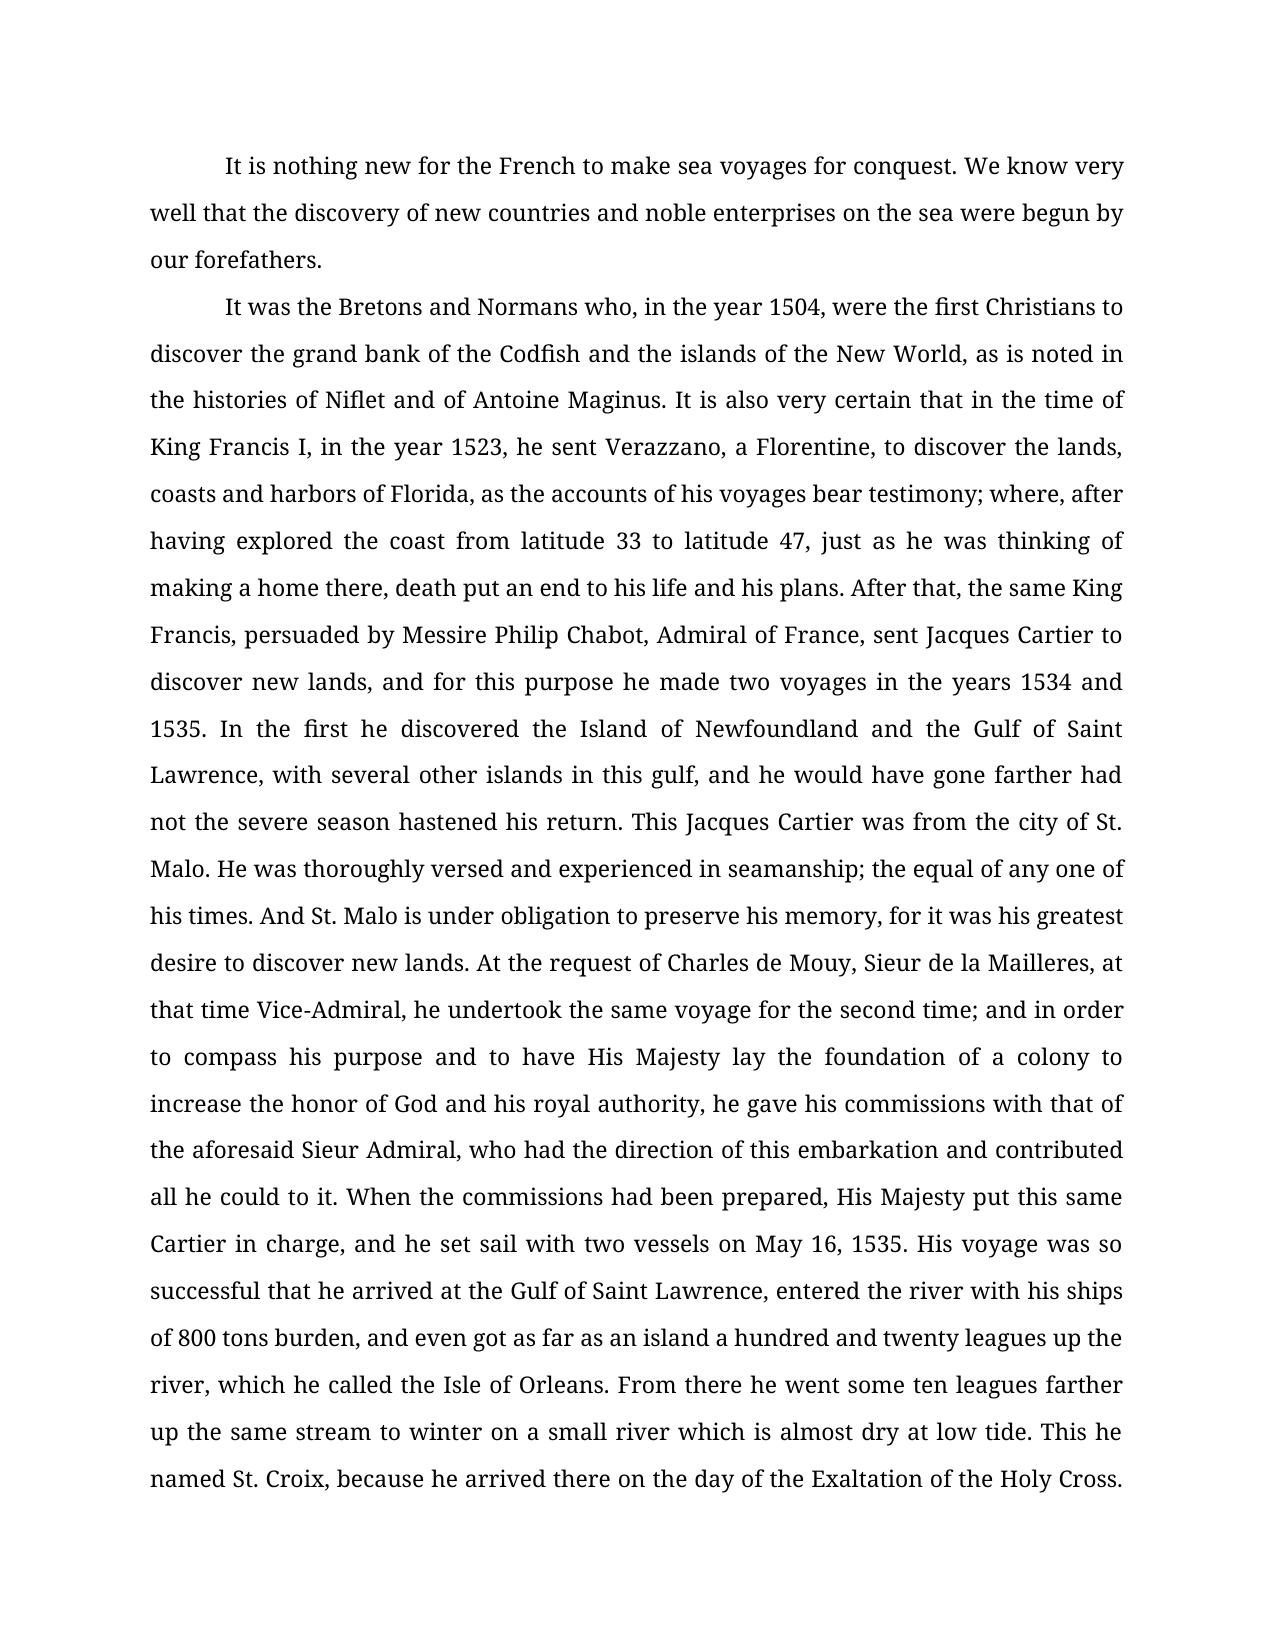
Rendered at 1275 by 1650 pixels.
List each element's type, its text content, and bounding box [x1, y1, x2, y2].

text It is nothing new for the French to make sea voyages for conquest. We know very well that the discovery of new countries and noble enterprises on the sea were begun by our forefathers. [150, 150, 1125, 275]
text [150, 291, 1125, 1494]
